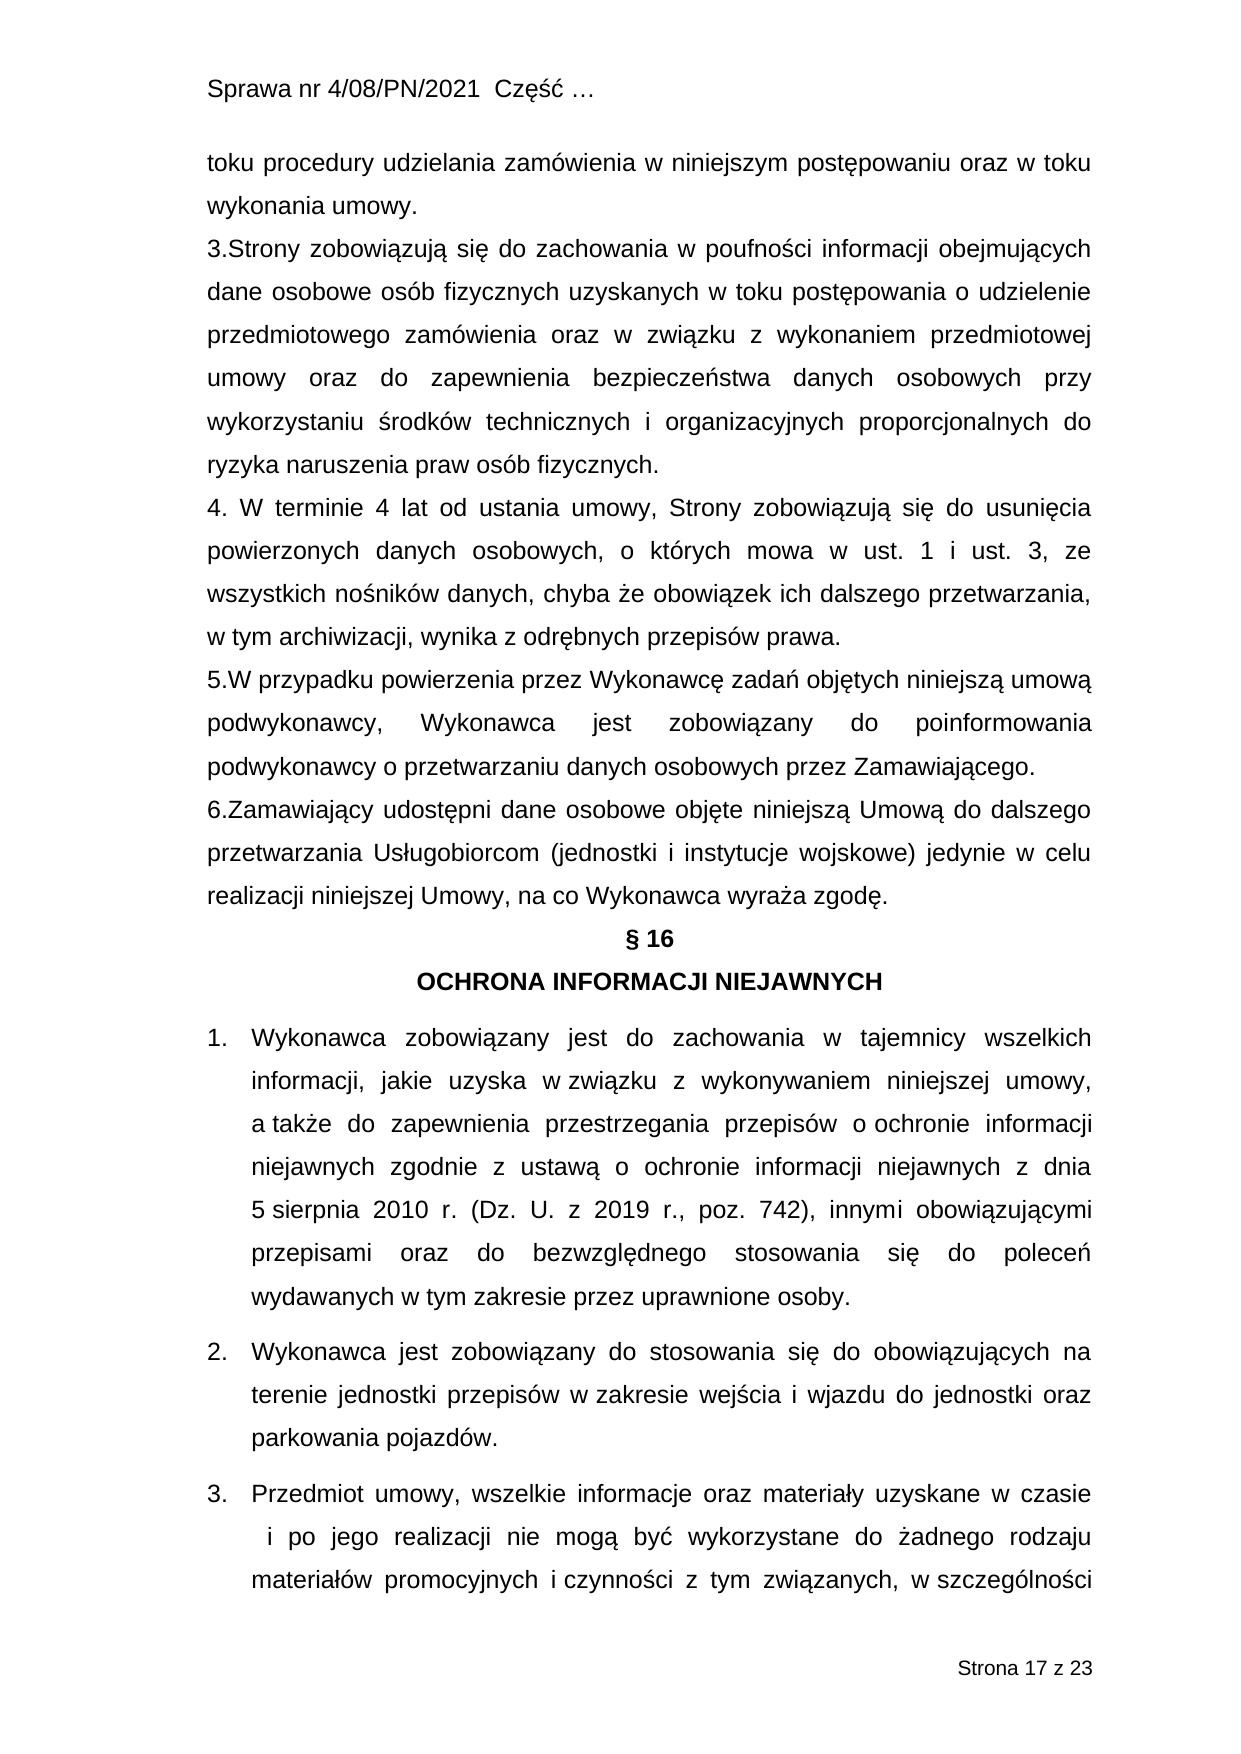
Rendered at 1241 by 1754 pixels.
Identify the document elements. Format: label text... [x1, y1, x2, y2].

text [207, 148, 1092, 219]
text OCHRONA INFORMACJI NIEJAWNYCH [207, 967, 1092, 996]
text § 16 [207, 924, 1092, 953]
text 4. W terminie 4 lat od ustania umowy, Strony zobowiązują się do usunięcia powierzonych danych osobowych, o których mowa w ust. 1 i ust. 3, ze wszystkich nośników danych, chyba że obowiązek ich dalszego przetwarzania, w tym archiwizacji, wynika z odrębnych przepisów prawa. [207, 493, 1092, 651]
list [207, 1479, 1092, 1594]
list Wykonawca jest zobowiązany do stosowania się do obowiązujących na terenie jednostki przepisów w zakresie wejścia i wjazdu do jednostki oraz parkowania pojazdów. [207, 1337, 1092, 1452]
text 5.W przypadku powierzenia przez Wykonawcę zadań objętych niniejszą umową podwykonawcy, Wykonawca jest zobowiązany do poinformowania podwykonawcy o przetwarzaniu danych osobowych przez Zamawiającego. [207, 665, 1092, 780]
text 3.Strony zobowiązują się do zachowania w poufności informacji obejmujących dane osobowe osób fizycznych uzyskanych w toku postępowania o udzielenie przedmiotowego zamówienia oraz w związku z wykonaniem przedmiotowej umowy oraz do zapewnienia bezpieczeństwa danych osobowych przy wykorzystaniu środków technicznych i organizacyjnych proporcjonalnych do ryzyka naruszenia praw osób fizycznych. [207, 234, 1092, 478]
list Wykonawca zobowiązany jest do zachowania w tajemnicy wszelkich informacji, jakie uzyska w związku z wykonywaniem niniejszej umowy, a także do zapewnienia przestrzegania przepisów o ochronie informacji niejawnych zgodnie z ustawą o ochronie informacji niejawnych z dnia 5 sierpnia 2010 r. (Dz. U. z 2019 r., poz. 742), innymi obowiązującymi przepisami oraz do bezwzględnego stosowania się do poleceń wydawanych w tym zakresie przez uprawnione osoby. [207, 1023, 1092, 1310]
text 6.Zamawiający udostępni dane osobowe objęte niniejszą Umową do dalszego przetwarzania Usługobiorcom (jednostki i instytucje wojskowe) jedynie w celu realizacji niniejszej Umowy, na co Wykonawca wyraża zgodę. [207, 794, 1092, 909]
